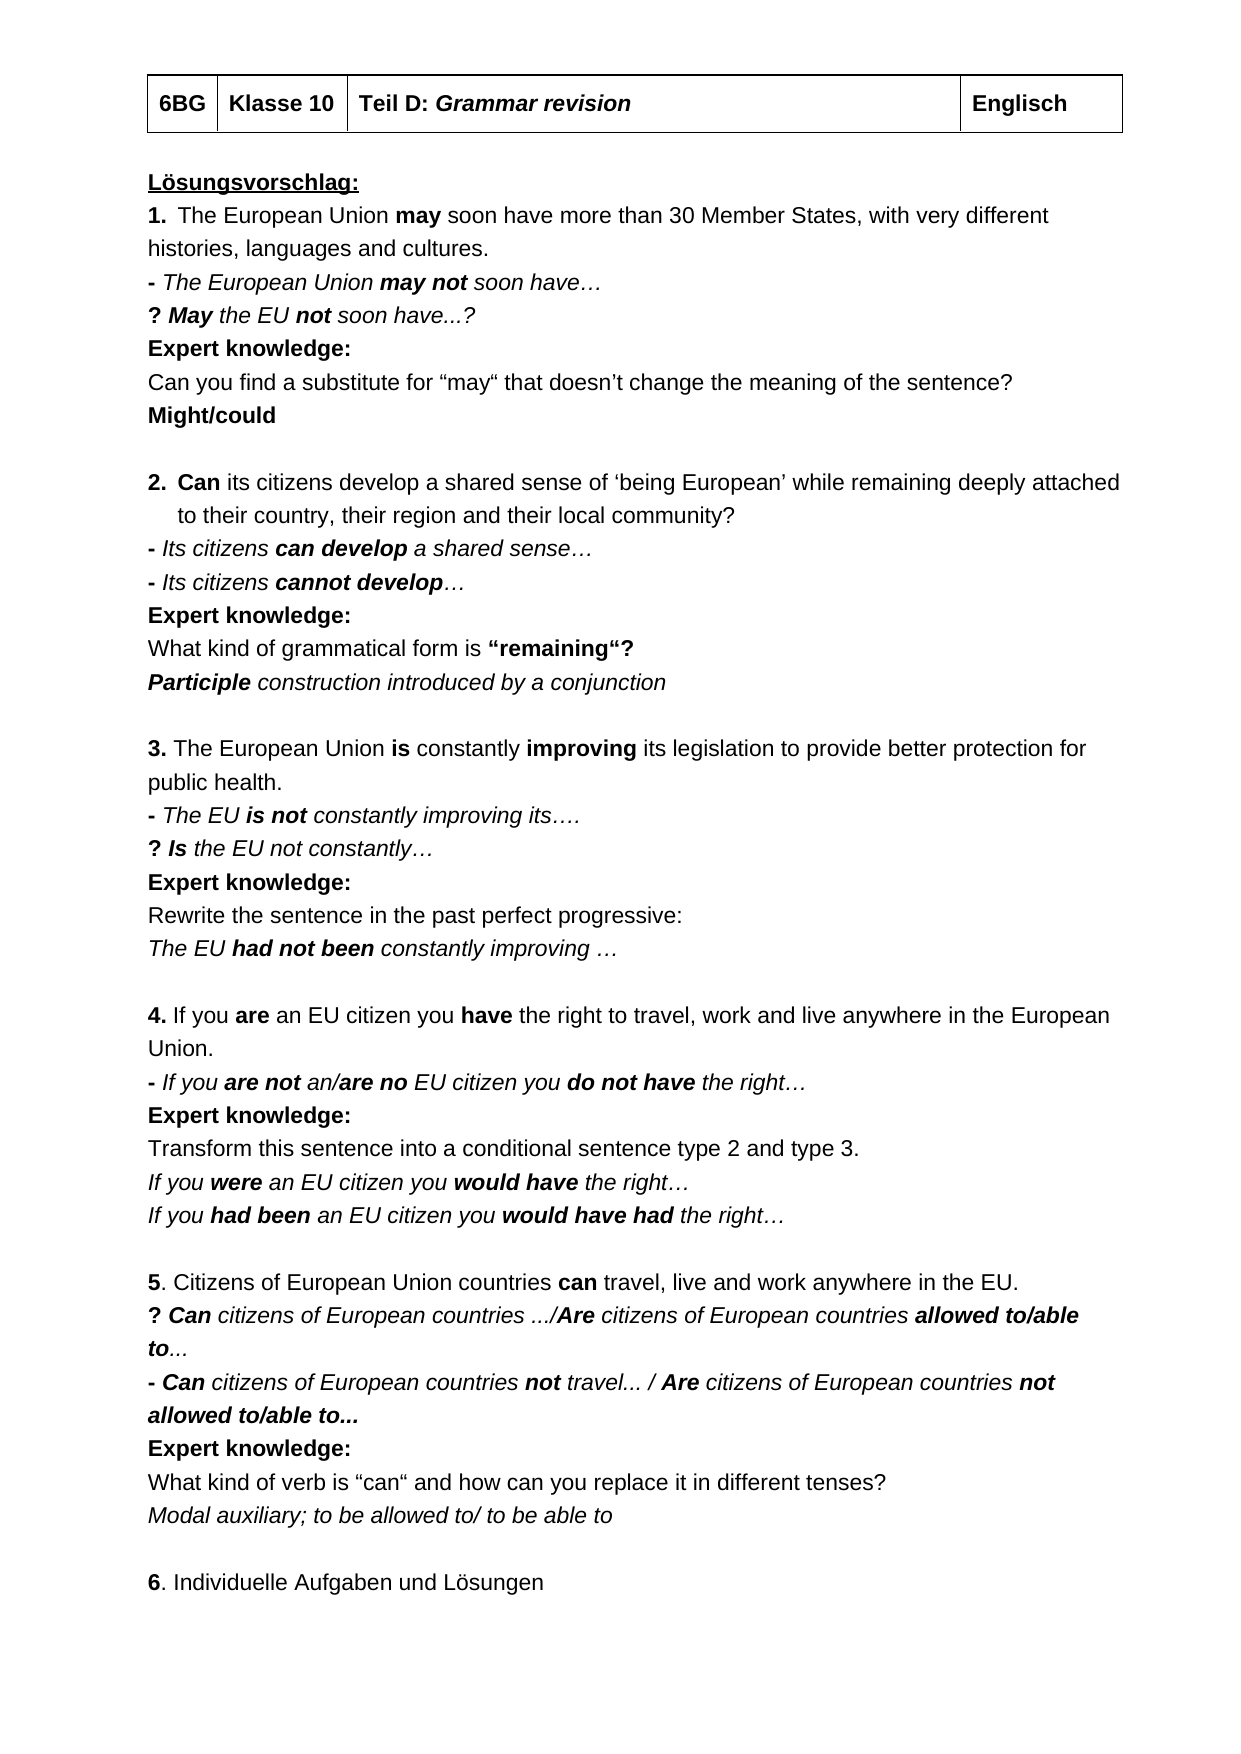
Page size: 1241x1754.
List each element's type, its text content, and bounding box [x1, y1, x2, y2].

text - Its citizens cannot develop… [148, 562, 1122, 595]
text If you had been an EU citizen you would have had the right… [148, 1195, 1122, 1228]
list Participle construction introduced by a conjunction [148, 662, 1122, 695]
text - If you are not an/are no EU citizen you do not have the right… [148, 1062, 1122, 1095]
text Expert knowledge: [148, 1428, 1122, 1462]
text Transform this sentence into a conditional sentence type 2 and type 3. [148, 1128, 1122, 1162]
text - Can citizens of European countries not travel... / Are citizens of European countries not allowed to/able to... [148, 1362, 1122, 1428]
text ? May the EU not soon have...? [148, 295, 1122, 328]
text 5. Citizens of European Union countries can travel, live and work anywhere in the EU. [148, 1262, 1122, 1295]
text Lösungsvorschlag: [148, 162, 1122, 195]
text Expert knowledge: [148, 1095, 1122, 1128]
text Modal auxiliary; to be allowed to/ to be able to [148, 1495, 1122, 1528]
list What kind of grammatical form is “remaining“? [148, 628, 1122, 662]
text The EU had not been constantly improving … [148, 928, 1122, 962]
list Expert knowledge: [148, 595, 1122, 628]
text - The European Union may not soon have… [148, 262, 1122, 295]
text Expert knowledge: [148, 862, 1122, 895]
text Expert knowledge: [148, 328, 1122, 362]
text If you were an EU citizen you would have the right… [148, 1162, 1122, 1195]
text Might/could [148, 395, 1122, 428]
text 6. Individuelle Aufgaben und Lösungen [148, 1562, 1122, 1595]
text - The EU is not constantly improving its…. [148, 795, 1122, 828]
text 4. If you are an EU citizen you have the right to travel, work and live anywhere in the European Union. [148, 995, 1122, 1062]
text 3. The European Union is constantly improving its legislation to provide better protection for public health. [148, 728, 1122, 795]
text Can you find a substitute for “may“ that doesn’t change the meaning of the sentence? [148, 362, 1122, 395]
list The European Union may soon have more than 30 Member States, with very different histories, languages and cultures. [148, 195, 1122, 262]
text Rewrite the sentence in the past perfect progressive: [148, 895, 1122, 928]
text - Its citizens can develop a shared sense… [148, 528, 1122, 562]
text ? Can citizens of European countries .../Are citizens of European countries allowed to/able to... [148, 1295, 1122, 1362]
list Can its citizens develop a shared sense of ‘being European’ while remaining deeply attached to their country, their region and their local community? [148, 462, 1122, 528]
text ? Is the EU not constantly… [148, 828, 1122, 862]
text What kind of verb is “can“ and how can you replace it in different tenses? [148, 1462, 1122, 1495]
